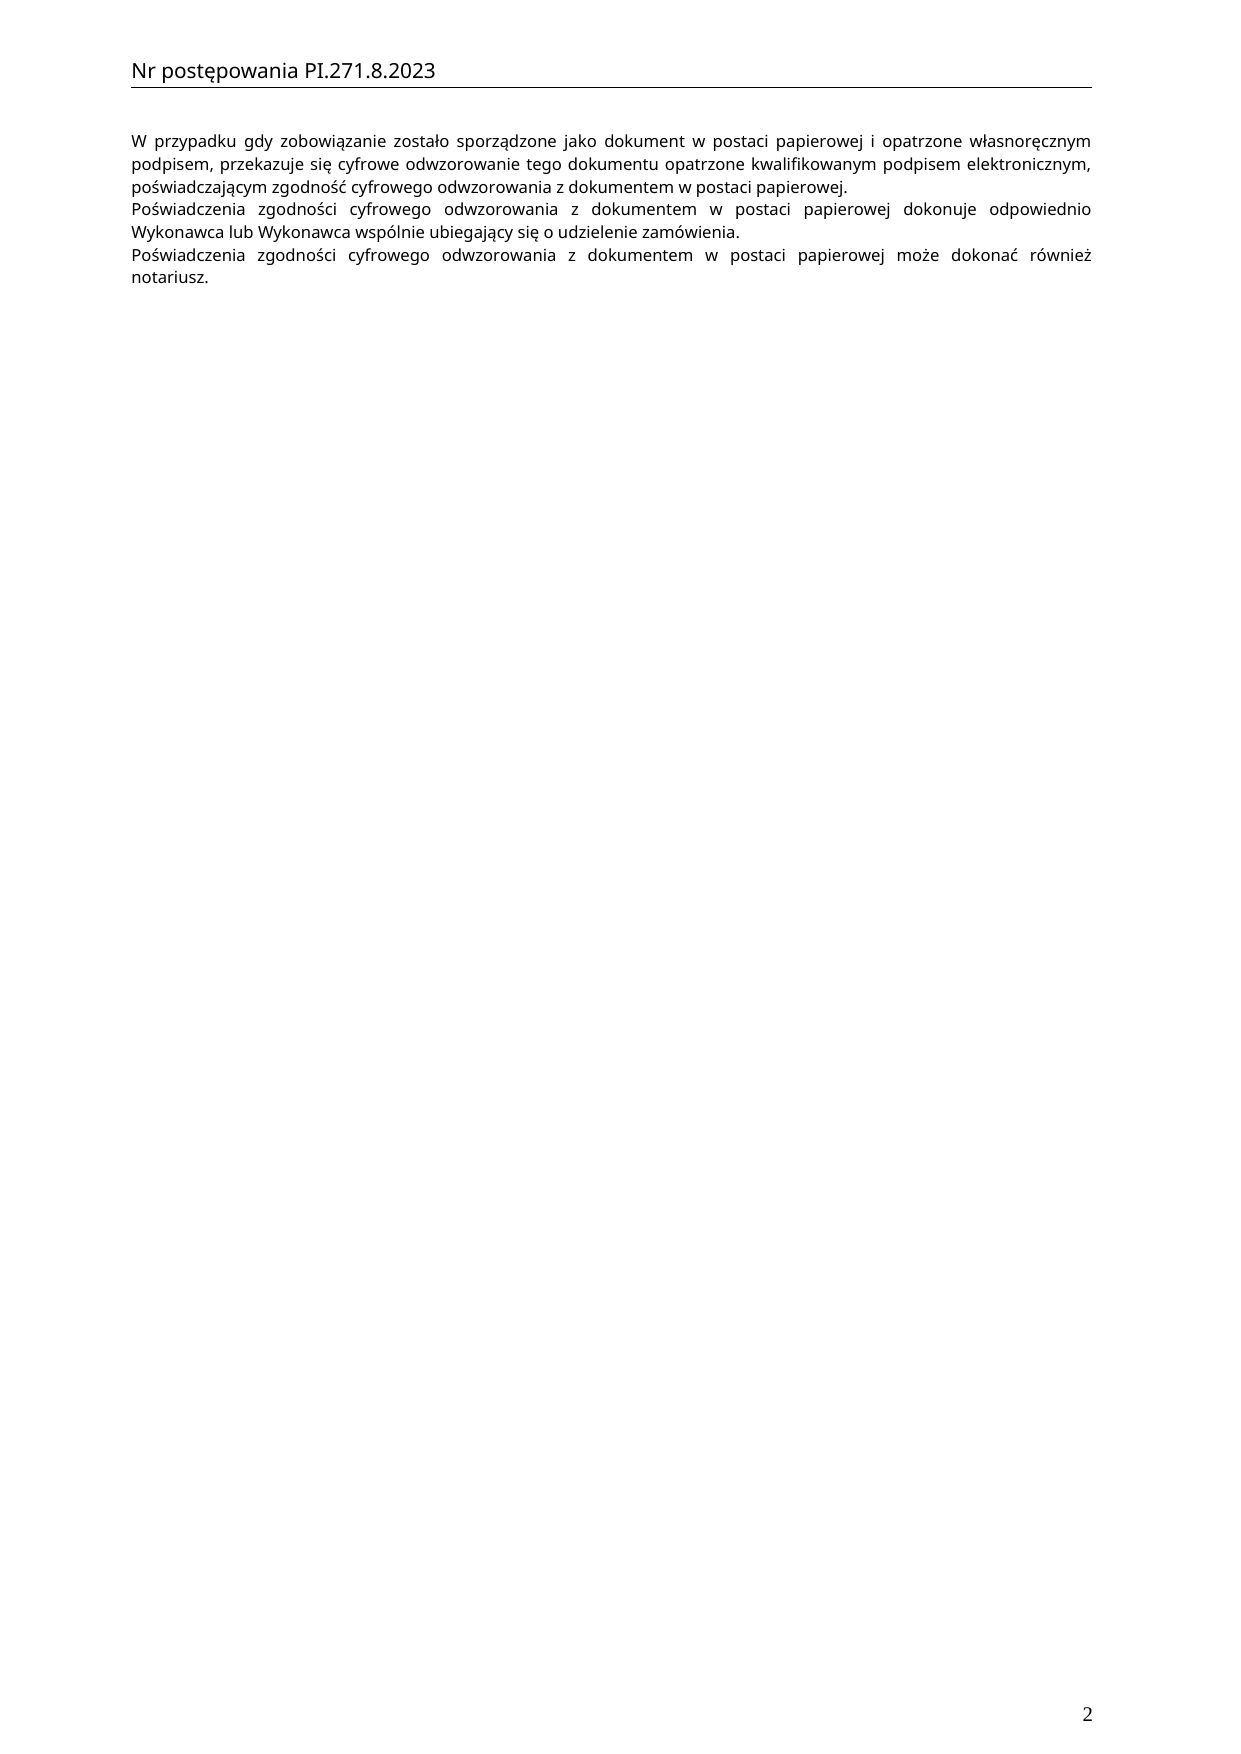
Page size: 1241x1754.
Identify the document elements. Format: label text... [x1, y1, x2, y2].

list W przypadku gdy zobowiązanie zostało sporządzone jako dokument w postaci papierowej i opatrzone własnoręcznym podpisem, przekazuje się cyfrowe odwzorowanie tego dokumentu opatrzone kwalifikowanym podpisem elektronicznym, poświadczającym zgodność cyfrowego odwzorowania z dokumentem w postaci papierowej. [131, 130, 1092, 198]
list Poświadczenia zgodności cyfrowego odwzorowania z dokumentem w postaci papierowej może dokonać również notariusz. [131, 243, 1092, 289]
list Poświadczenia zgodności cyfrowego odwzorowania z dokumentem w postaci papierowej dokonuje odpowiednio Wykonawca lub Wykonawca wspólnie ubiegający się o udzielenie zamówienia. [131, 198, 1092, 243]
